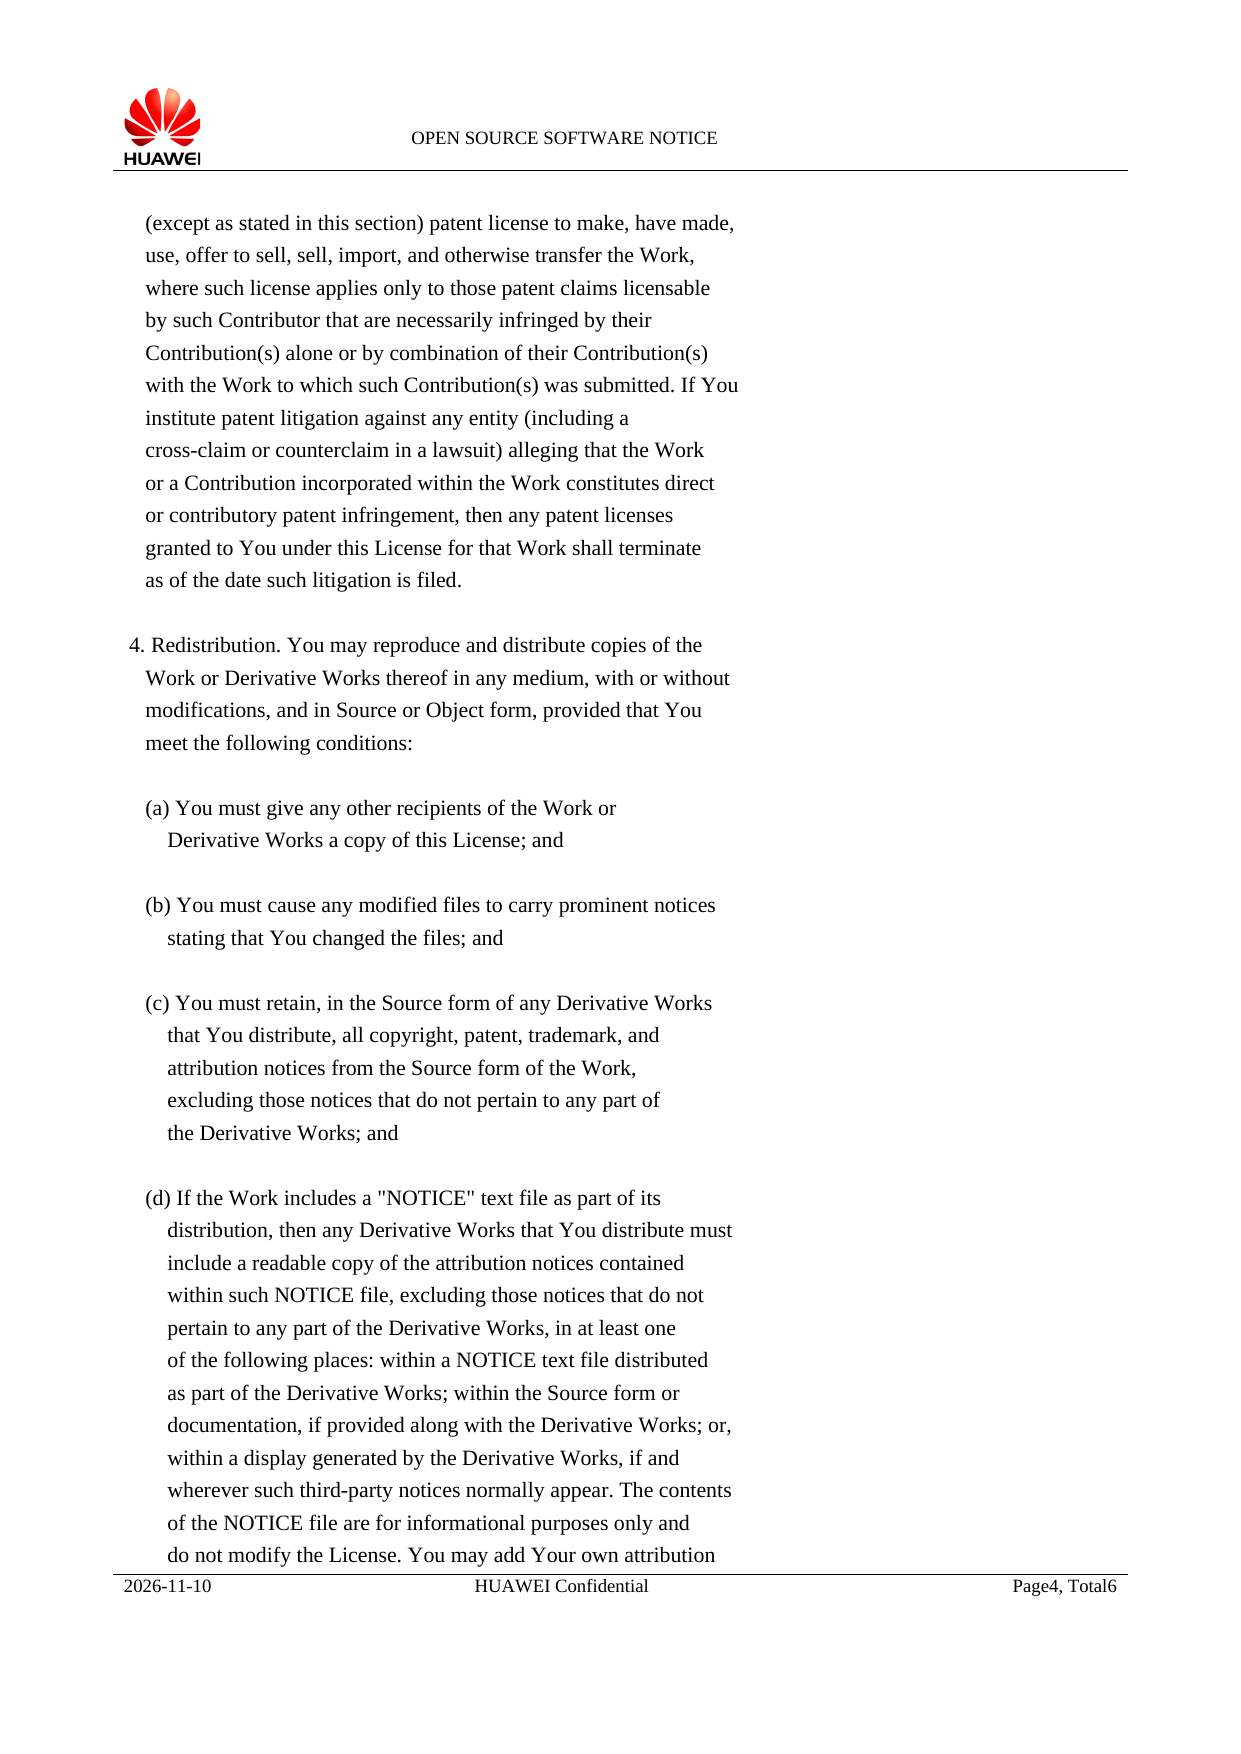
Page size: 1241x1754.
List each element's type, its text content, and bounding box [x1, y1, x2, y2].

picture [124, 88, 201, 165]
